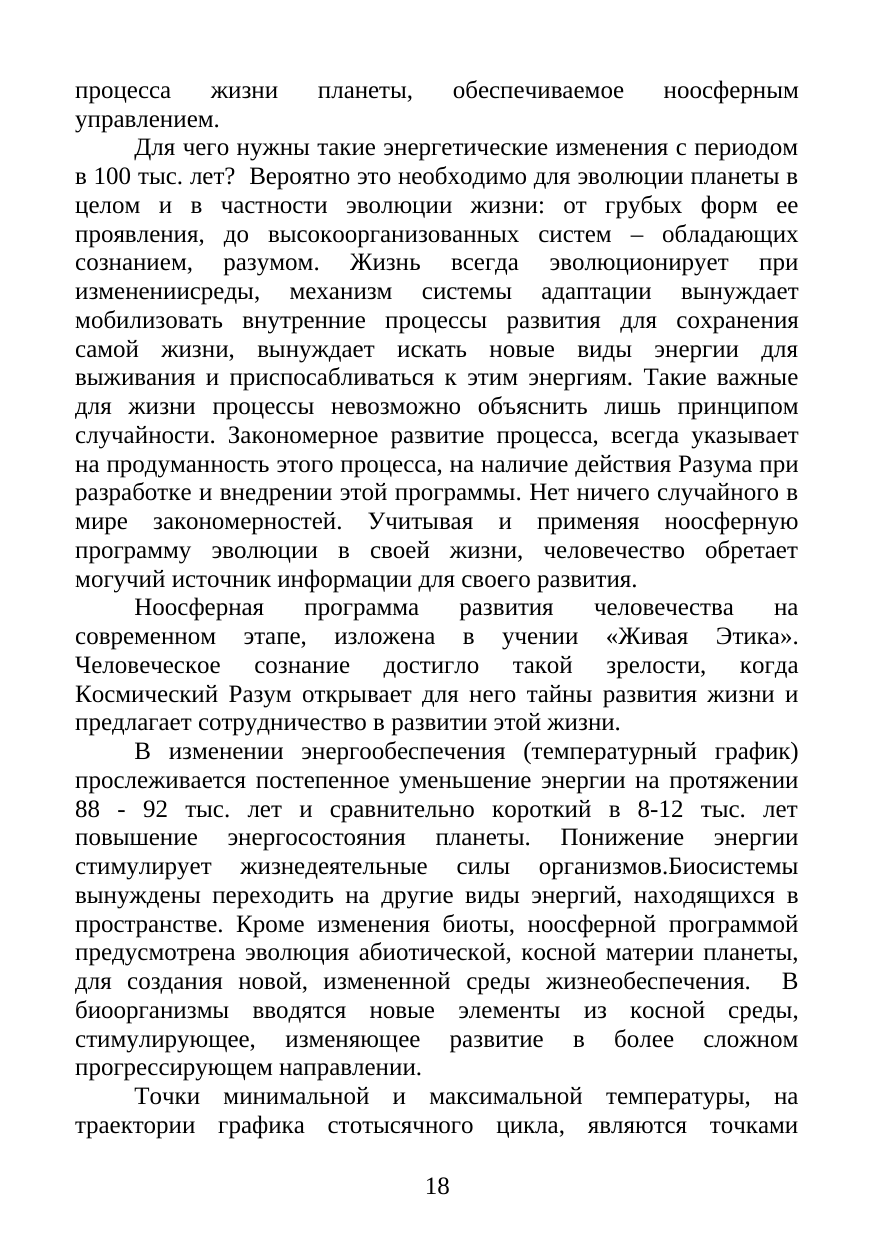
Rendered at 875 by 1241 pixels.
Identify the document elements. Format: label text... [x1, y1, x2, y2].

text Ноосферная программа развития человечества на современном этапе, изложена в учении «Живая Этика». Человеческое сознание достигло такой зрелости, когда Космический Разум открывает для него тайны развития жизни и предлагает сотрудничество в развитии этой жизни. [75, 592, 799, 736]
text В изменении энергообеспечения (температурный график) прослеживается постепенное уменьшение энергии на протяжении 88 - 92 тыс. лет и сравнительно короткий в 8-12 тыс. лет повышение энергосостояния планеты. Понижение энергии стимулирует жизнедеятельные силы организмов.Биосистемы вынуждены переходить на другие виды энергий, находящихся в пространстве. Кроме изменения биоты, ноосферной программой предусмотрена эволюция абиотической, косной материи планеты, для создания новой, измененной среды жизнеобеспечения. В биоорганизмы вводятся новые элементы из косной среды, стимулирующее, изменяющее развитие в более сложном прогрессирующем направлении. [75, 736, 799, 1081]
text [75, 75, 799, 132]
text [75, 1081, 799, 1139]
text Для чего нужны такие энергетические изменения с периодом в 100 тыс. лет? Вероятно это необходимо для эволюции планеты в целом и в частности эволюции жизни: от грубых форм ее проявления, до высокоорганизованных систем – обладающих сознанием, разумом. Жизнь всегда эволюционирует при изменениисреды, механизм системы адаптации вынуждает мобилизовать внутренние процессы развития для сохранения самой жизни, вынуждает искать новые виды энергии для выживания и приспосабливаться к этим энергиям. Такие важные для жизни процессы невозможно объяснить лишь принципом случайности. Закономерное развитие процесса, всегда указывает на продуманность этого процесса, на наличие действия Разума при разработке и внедрении этой программы. Нет ничего случайного в мире закономерностей. Учитывая и применяя ноосферную программу эволюции в своей жизни, человечество обретает могучий источник информации для своего развития. [75, 132, 799, 592]
